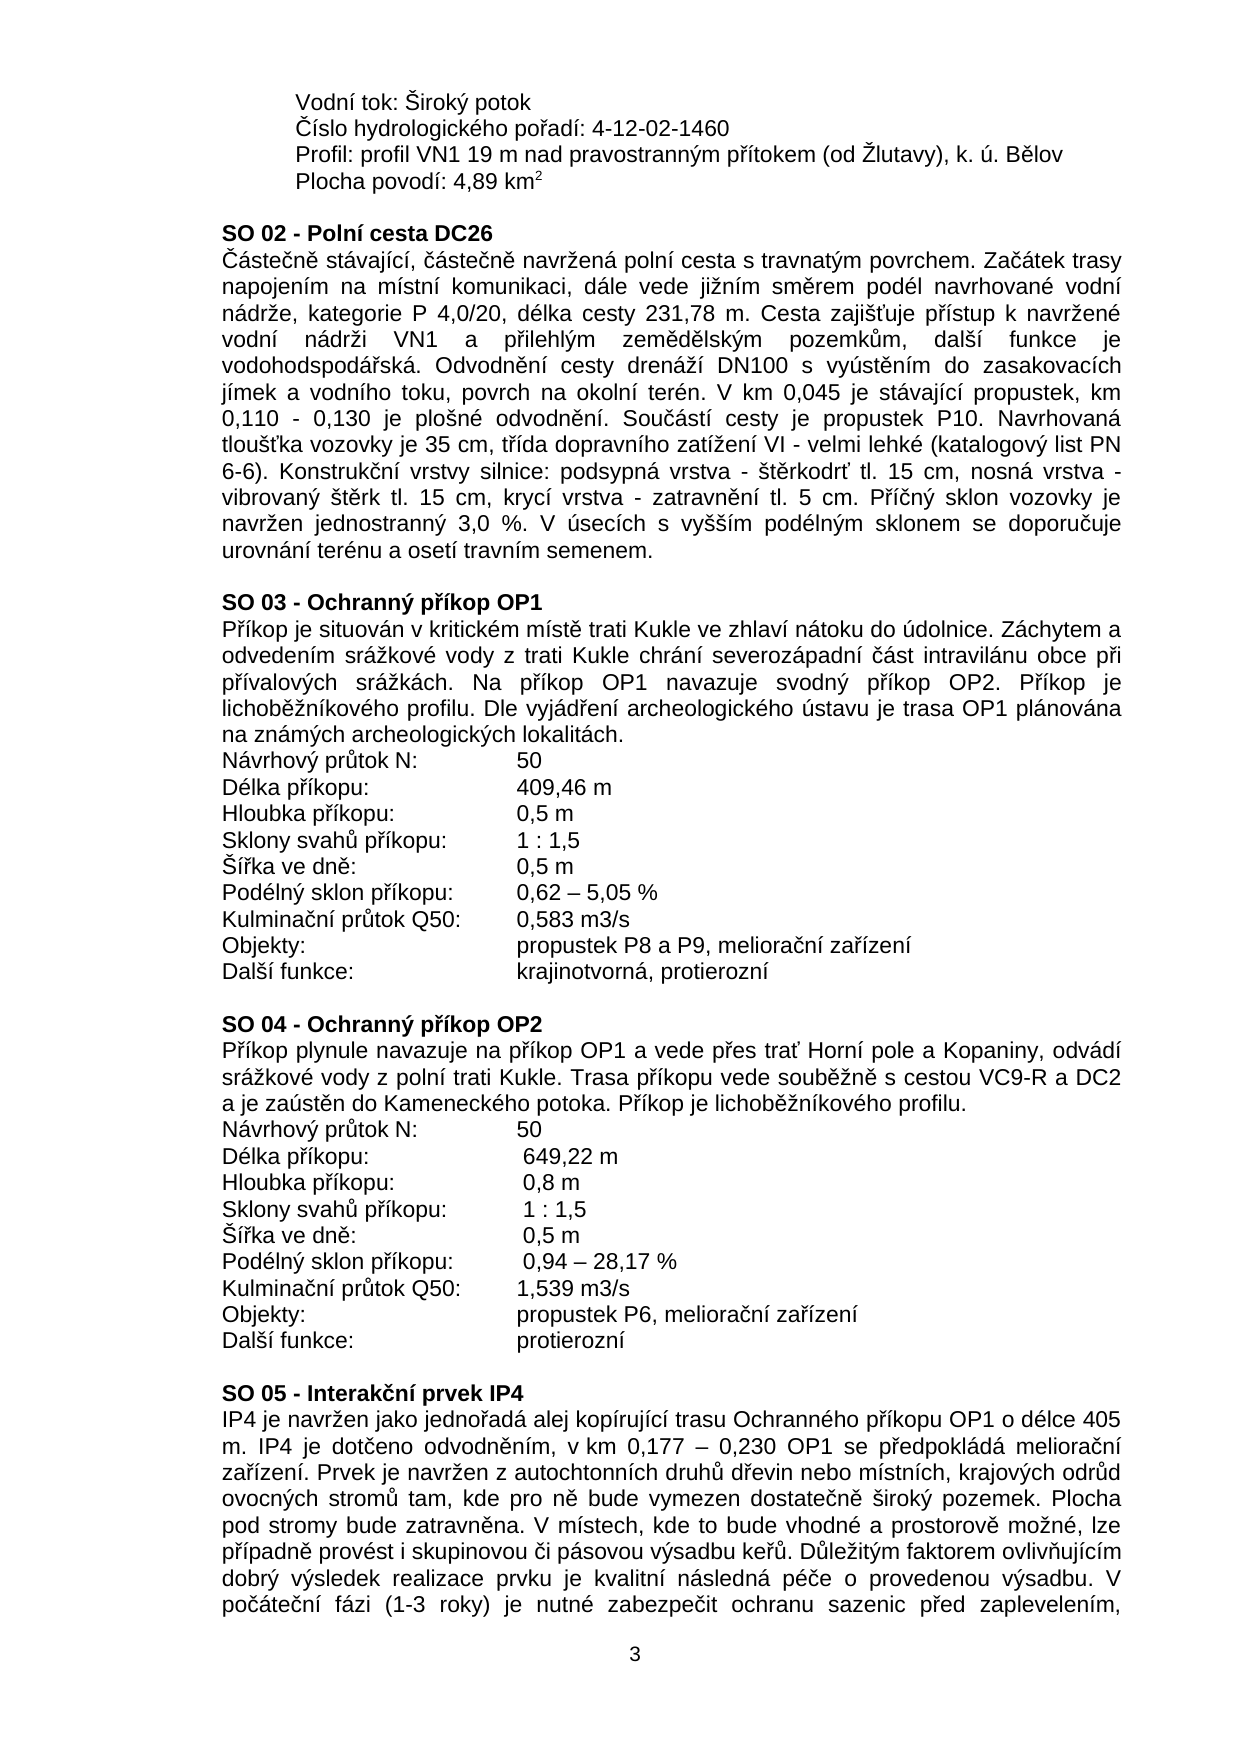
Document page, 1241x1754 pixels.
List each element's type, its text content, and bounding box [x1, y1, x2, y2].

text Kulminační průtok Q50: 0,583 m3/s [222, 906, 1122, 932]
text Plocha povodí: 4,89 km2 [222, 168, 1122, 194]
text Podélný sklon příkopu: 0,62 – 5,05 % [222, 879, 1122, 906]
text Částečně stávající, částečně navržená polní cesta s travnatým povrchem. Začátek trasy napojením na místní komunikaci, dále vede jižním směrem podél navrhované vodní nádrže, kategorie P 4,0/20, délka cesty 231,78 m. Cesta zajišťuje přístup k navržené vodní nádrži VN1 a přilehlým zemědělským pozemkům, další funkce je vodohodspodářská. Odvodnění cesty drenáží DN100 s vyústěním do zasakovacích jímek a vodního toku, povrch na okolní terén. V km 0,045 je stávající propustek, km 0,110 - 0,130 je plošné odvodnění. Součástí cesty je propustek P10. Navrhovaná tloušťka vozovky je 35 cm, třída dopravního zatížení VI - velmi lehké (katalogový list PN 6-6). Konstrukční vrstvy silnice: podsypná vrstva - štěrkodrť tl. 15 cm, nosná vrstva - vibrovaný štěrk tl. 15 cm, krycí vrstva - zatravnění tl. 5 cm. Příčný sklon vozovky je navržen jednostranný 3,0 %. V úsecích s vyšším podélným sklonem se doporučuje urovnání terénu a osetí travním semenem. [222, 247, 1122, 563]
text Podélný sklon příkopu: 0,94 – 28,17 % [222, 1248, 1122, 1274]
text Délka příkopu: 649,22 m [222, 1143, 1122, 1169]
text Návrhový průtok N: 50 [222, 747, 1122, 774]
text Příkop je situován v kritickém místě trati Kukle ve zhlaví nátoku do údolnice. Záchytem a odvedením srážkové vody z trati Kukle chrání severozápadní část intravilánu obce při přívalových srážkách. Na příkop OP1 navazuje svodný příkop OP2. Příkop je lichoběžníkového profilu. Dle vyjádření archeologického ústavu je trasa OP1 plánována na známých archeologických lokalitách. [222, 616, 1122, 747]
text SO 05 - Interakční prvek IP4 [222, 1380, 1122, 1406]
text Hloubka příkopu: 0,5 m [222, 800, 1122, 827]
text Návrhový průtok N: 50 [222, 1116, 1122, 1143]
text Kulminační průtok Q50: 1,539 m3/s [222, 1274, 1122, 1301]
text Další funkce: krajinotvorná, protierozní [222, 958, 1122, 985]
text SO 02 - Polní cesta DC26 [222, 220, 1122, 247]
text Objekty: propustek P8 a P9, meliorační zařízení [222, 932, 1122, 958]
text Příkop plynule navazuje na příkop OP1 a vede přes trať Horní pole a Kopaniny, odvádí srážkové vody z polní trati Kukle. Trasa příkopu vede souběžně s cestou VC9-R a DC2 a je zaústěn do Kameneckého potoka. Příkop je lichoběžníkového profilu. [222, 1037, 1122, 1116]
text Šířka ve dně: 0,5 m [222, 1222, 1122, 1248]
text Další funkce: protierozní [222, 1327, 1122, 1354]
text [222, 1406, 1122, 1617]
text Vodní tok: Široký potok [222, 89, 1122, 115]
text Hloubka příkopu: 0,8 m [222, 1169, 1122, 1196]
text Objekty: propustek P6, meliorační zařízení [222, 1301, 1122, 1327]
text SO 04 - Ochranný příkop OP2 [222, 1011, 1122, 1037]
text Šířka ve dně: 0,5 m [222, 853, 1122, 879]
text Profil: profil VN1 nad pravostranným přítokem (od Žlutavy), k. ú. Bělov [222, 141, 1122, 168]
text Délka příkopu: 409,46 m [222, 774, 1122, 800]
text Sklony svahů příkopu: 1 : 1,5 [222, 827, 1122, 853]
text SO 03 - Ochranný příkop OP1 [222, 589, 1122, 616]
text Sklony svahů příkopu: 1 : 1,5 [222, 1196, 1122, 1222]
text Číslo hydrologického pořadí: 4-12-02-1460 [222, 115, 1122, 141]
